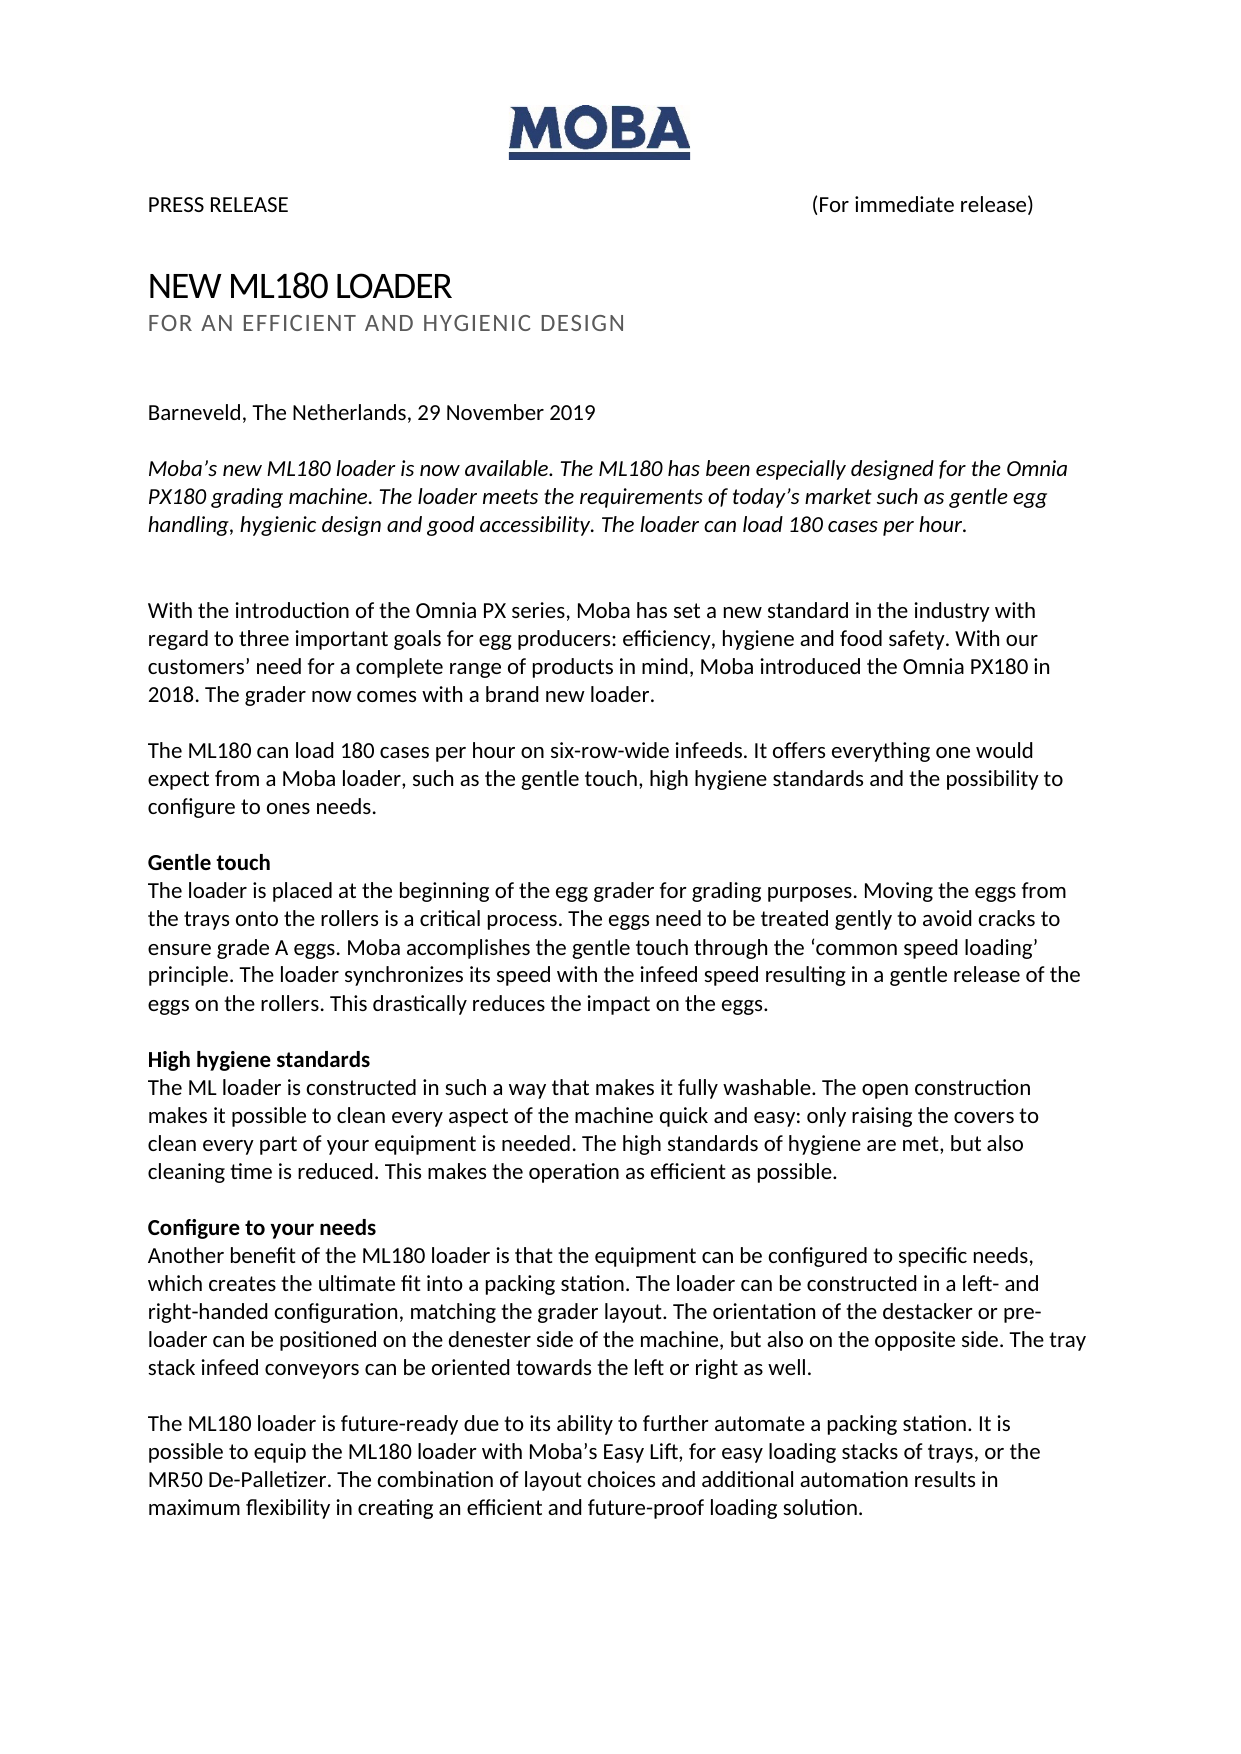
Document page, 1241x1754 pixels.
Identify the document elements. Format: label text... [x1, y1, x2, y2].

text Moba’s new ML180 loader is now available. The ML180 has been especially designed for the Omnia PX180 grading machine. The loader meets the requirements of today’s market such as gentle egg handling, hygienic design and good accessibility. The loader can load 180 cases per hour. [148, 454, 1093, 538]
text The loader is placed at the beginning of the egg grader for grading purposes. Moving the eggs from the trays onto the rollers is a critical process. The eggs need to be treated gently to avoid cracks to ensure grade A eggs. Moba accomplishes the gentle touch through the ‘common speed loading’ principle. The loader synchronizes its speed with the infeed speed resulting in a gentle release of the eggs on the rollers. This drastically reduces the impact on the eggs. [148, 877, 1093, 1017]
picture [508, 105, 691, 160]
title NEW ML180 LOADER [148, 262, 1093, 307]
text Configure to your needs Another benefit of the ML180 loader is that the equipment can be configured to specific needs, which creates the ultimate fit into a packing station. The loader can be constructed in a left- and right-handed configuration, matching the grader layout. The orientation of the destacker or pre-loader can be positioned on the denester side of the machine, but also on the opposite side. The tray stack infeed conveyors can be oriented towards the left or right as well. [148, 1213, 1093, 1381]
text PRESS RELEASE (For immediate release) [148, 191, 1093, 219]
text With the introduction of the Omnia PX series, Moba has set a new standard in the industry with regard to three important goals for egg producers: efficiency, hygiene and food safety. With our customers’ need for a complete range of products in mind, Moba introduced the Omnia PX180 in 2018. The grader now comes with a brand new loader. [148, 596, 1093, 708]
text The ML180 can load 180 cases per hour on six-row-wide infeeds. It offers everything one would expect from a Moba loader, such as the gentle touch, high hygiene standards and the possibility to configure to ones needs. [148, 736, 1093, 821]
subtitle FOR AN EFFICIENT AND HYGIENIC DESIGN [148, 307, 1093, 338]
text Gentle touch [148, 848, 1093, 877]
text High hygiene standards The ML loader is constructed in such a way that makes it fully washable. The open construction makes it possible to clean every aspect of the machine quick and easy: only raising the covers to clean every part of your equipment is needed. The high standards of hygiene are met, but also cleaning time is reduced. This makes the operation as efficient as possible. [148, 1045, 1093, 1185]
text Barneveld, The Netherlands, 29 November 2019 [148, 398, 1093, 426]
text The ML180 loader is future-ready due to its ability to further automate a packing station. It is possible to equip the ML180 loader with Moba’s Easy Lift, for easy loading stacks of trays, or the MR50 De-Palletizer. The combination of layout choices and additional automation results in maximum flexibility in creating an efficient and future-proof loading solution. [148, 1409, 1093, 1521]
